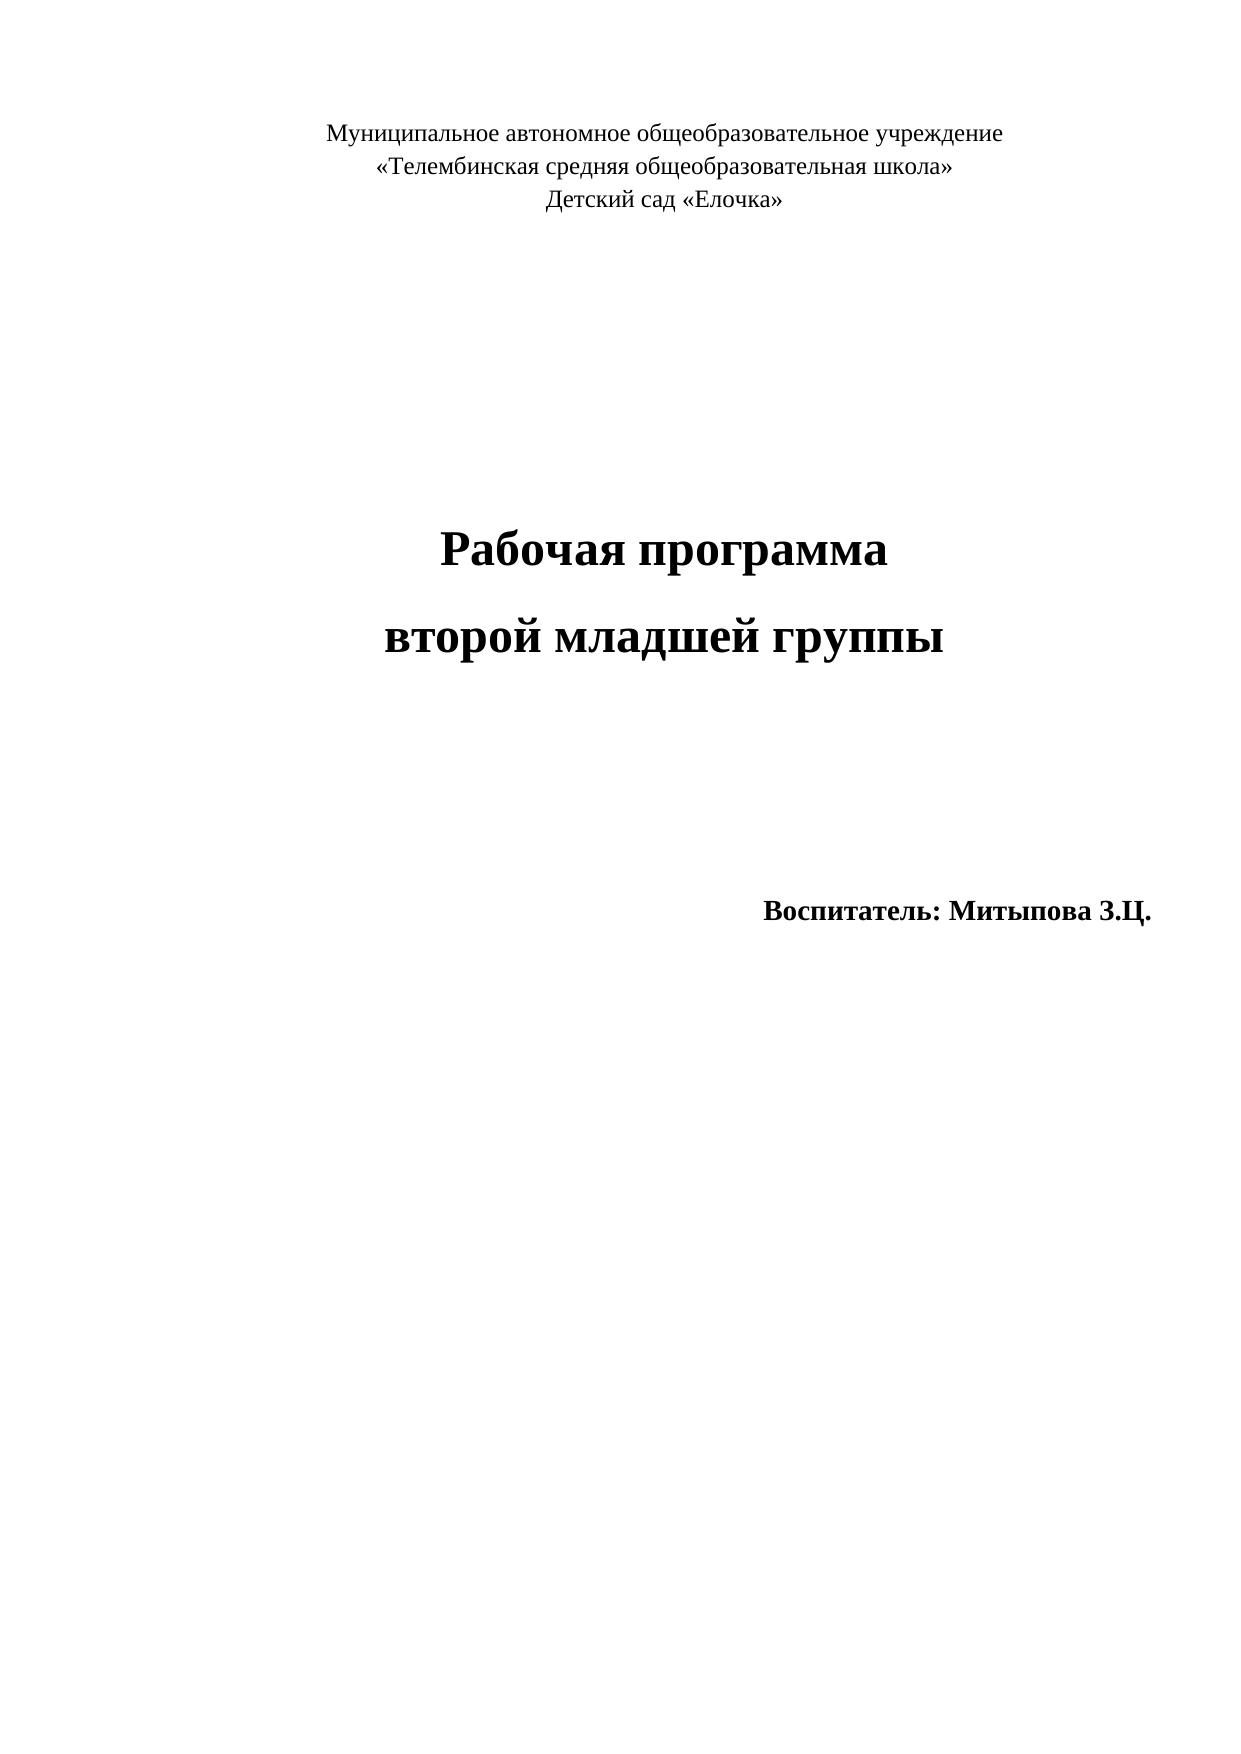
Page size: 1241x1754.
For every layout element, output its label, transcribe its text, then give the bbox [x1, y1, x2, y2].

text Рабочая программа [177, 519, 1152, 577]
text Детский сад «Елочка» [177, 184, 1152, 213]
text второй младшей группы [177, 605, 1152, 663]
text Воспитатель: Митыпова З.Ц. [177, 893, 1152, 926]
text «Телембинская средняя общеобразовательная школа» [177, 151, 1152, 180]
text Муниципальное автономное общеобразовательное учреждение [177, 118, 1152, 147]
